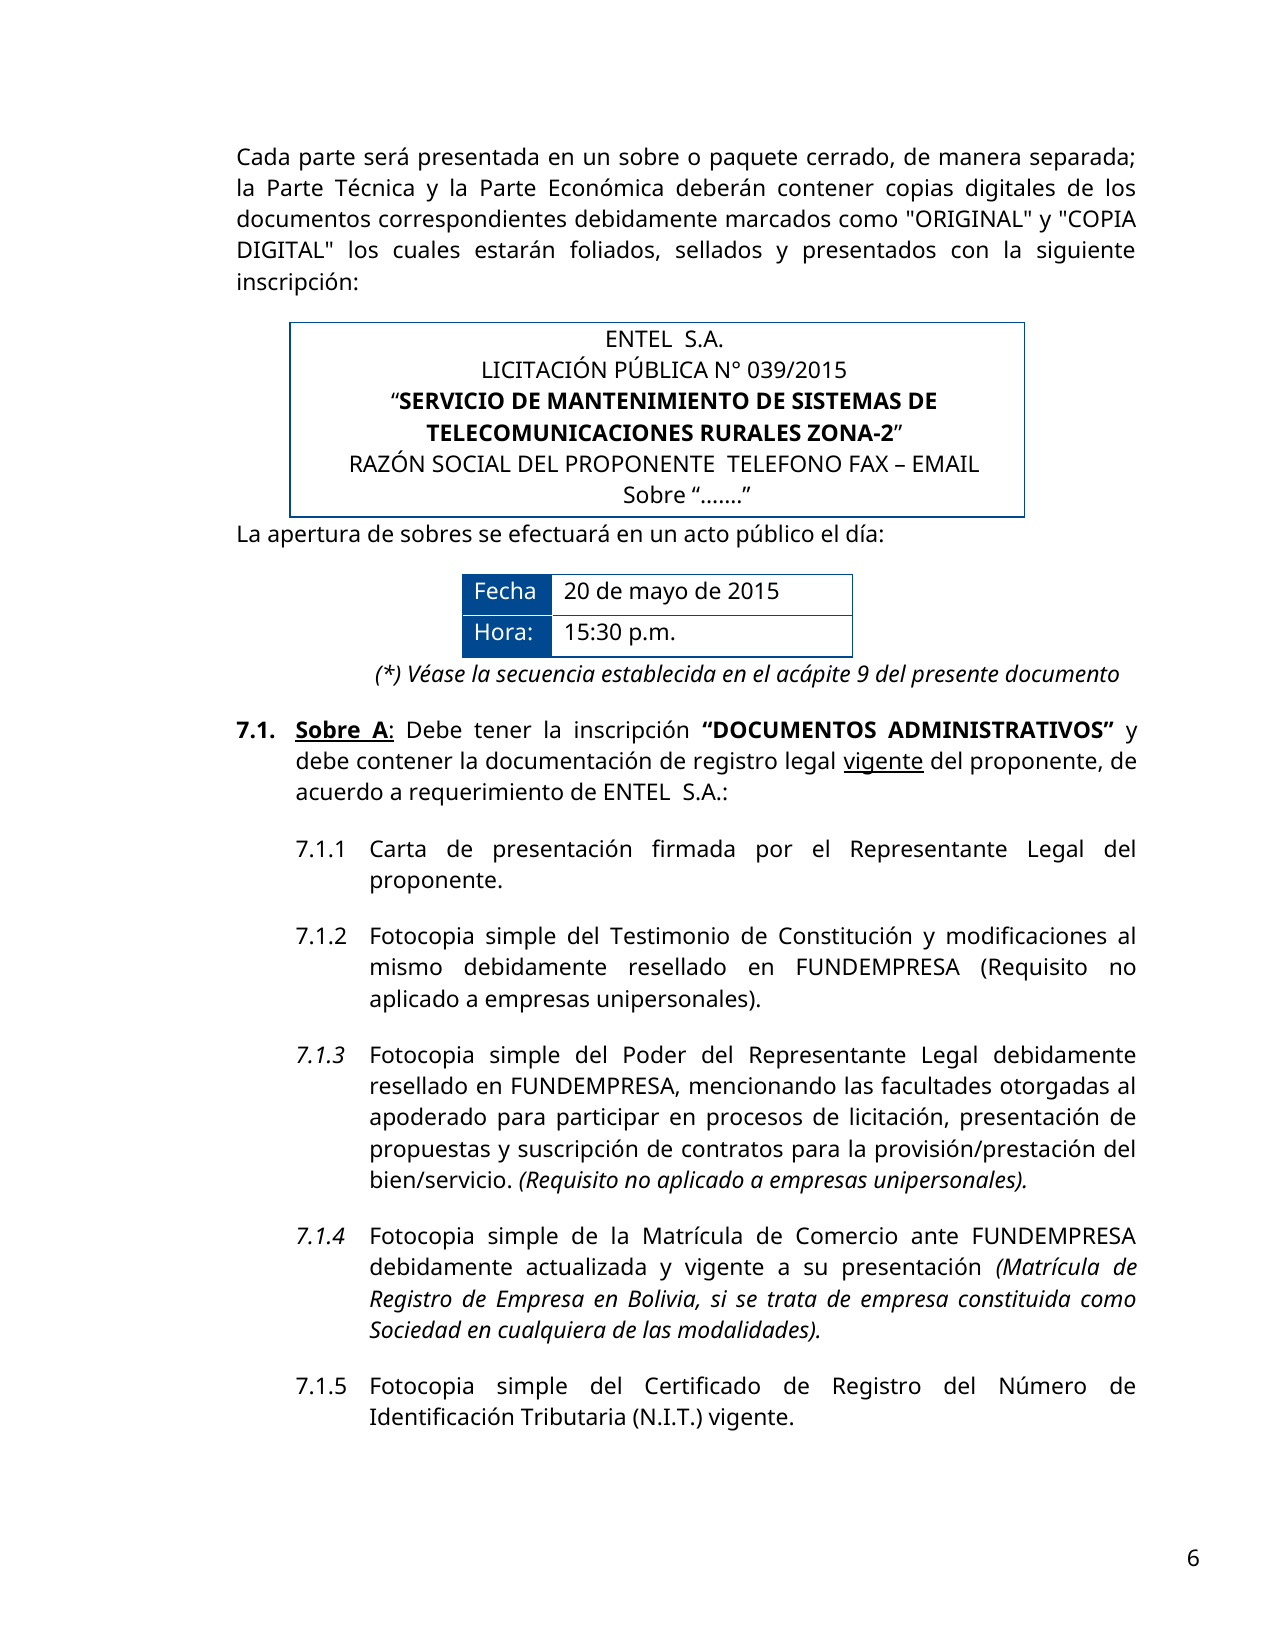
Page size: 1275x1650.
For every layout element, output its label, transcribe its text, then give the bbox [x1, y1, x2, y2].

list Fotocopia simple del Testimonio de Constitución y modificaciones al mismo debidamente resellado en FUNDEMPRESA (Requisito no aplicado a empresas unipersonales). [295, 920, 1137, 1014]
text (*) Véase la secuencia establecida en el acápite 9 del presente documento [369, 657, 1137, 689]
list Carta de presentación firmada por el Representante Legal del proponente. [295, 832, 1137, 895]
table_header ENTEL S.A. LICITACIÓN PÚBLICA N° 039/2015 “SERVICIO DE MANTENIMIENTO DE SISTEMAS DE TELECOMUNICACIONES RURALES ZONA-2” RAZÓN SOCIAL DEL PROPONENTE TELEFONO FAX – EMAIL Sobre “…….” [291, 323, 1024, 516]
text Cada parte será presentada en un sobre o paquete cerrado, de manera separada; la Parte Técnica y la Parte Económica deberán contener copias digitales de los documentos correspondientes debidamente marcados como "ORIGINAL" y "COPIA DIGITAL" los cuales estarán foliados, sellados y presentados con la siguiente inscripción: [236, 141, 1137, 297]
text La apertura de sobres se efectuará en un acto público el día: [236, 517, 1137, 549]
table_cell 15:30 p.m. [553, 616, 852, 656]
list Fotocopia simple del Certificado de Registro del Número de Identificación Tributaria (N.I.T.) vigente. [295, 1370, 1137, 1432]
list Fotocopia simple de la Matrícula de Comercio ante FUNDEMPRESA debidamente actualizada y vigente a su presentación (Matrícula de Registro de Empresa en Bolivia, si se trata de empresa constituida como Sociedad en cualquiera de las modalidades). [295, 1220, 1137, 1345]
table_header Fecha: [463, 575, 552, 615]
list Fotocopia simple del Poder del Representante Legal debidamente resellado en FUNDEMPRESA, mencionando las facultades otorgadas al apoderado para participar en procesos de licitación, presentación de propuestas y suscripción de contratos para la provisión/prestación del bien/servicio. (Requisito no aplicado a empresas unipersonales). [295, 1039, 1137, 1195]
list Sobre A: Debe tener la inscripción “DOCUMENTOS ADMINISTRATIVOS” y debe contener la documentación de registro legal vigente del proponente, de acuerdo a requerimiento de ENTEL S.A.: [236, 714, 1137, 807]
table_header 20 de mayo de 2015 [553, 575, 852, 615]
table_cell Hora: [463, 616, 552, 656]
